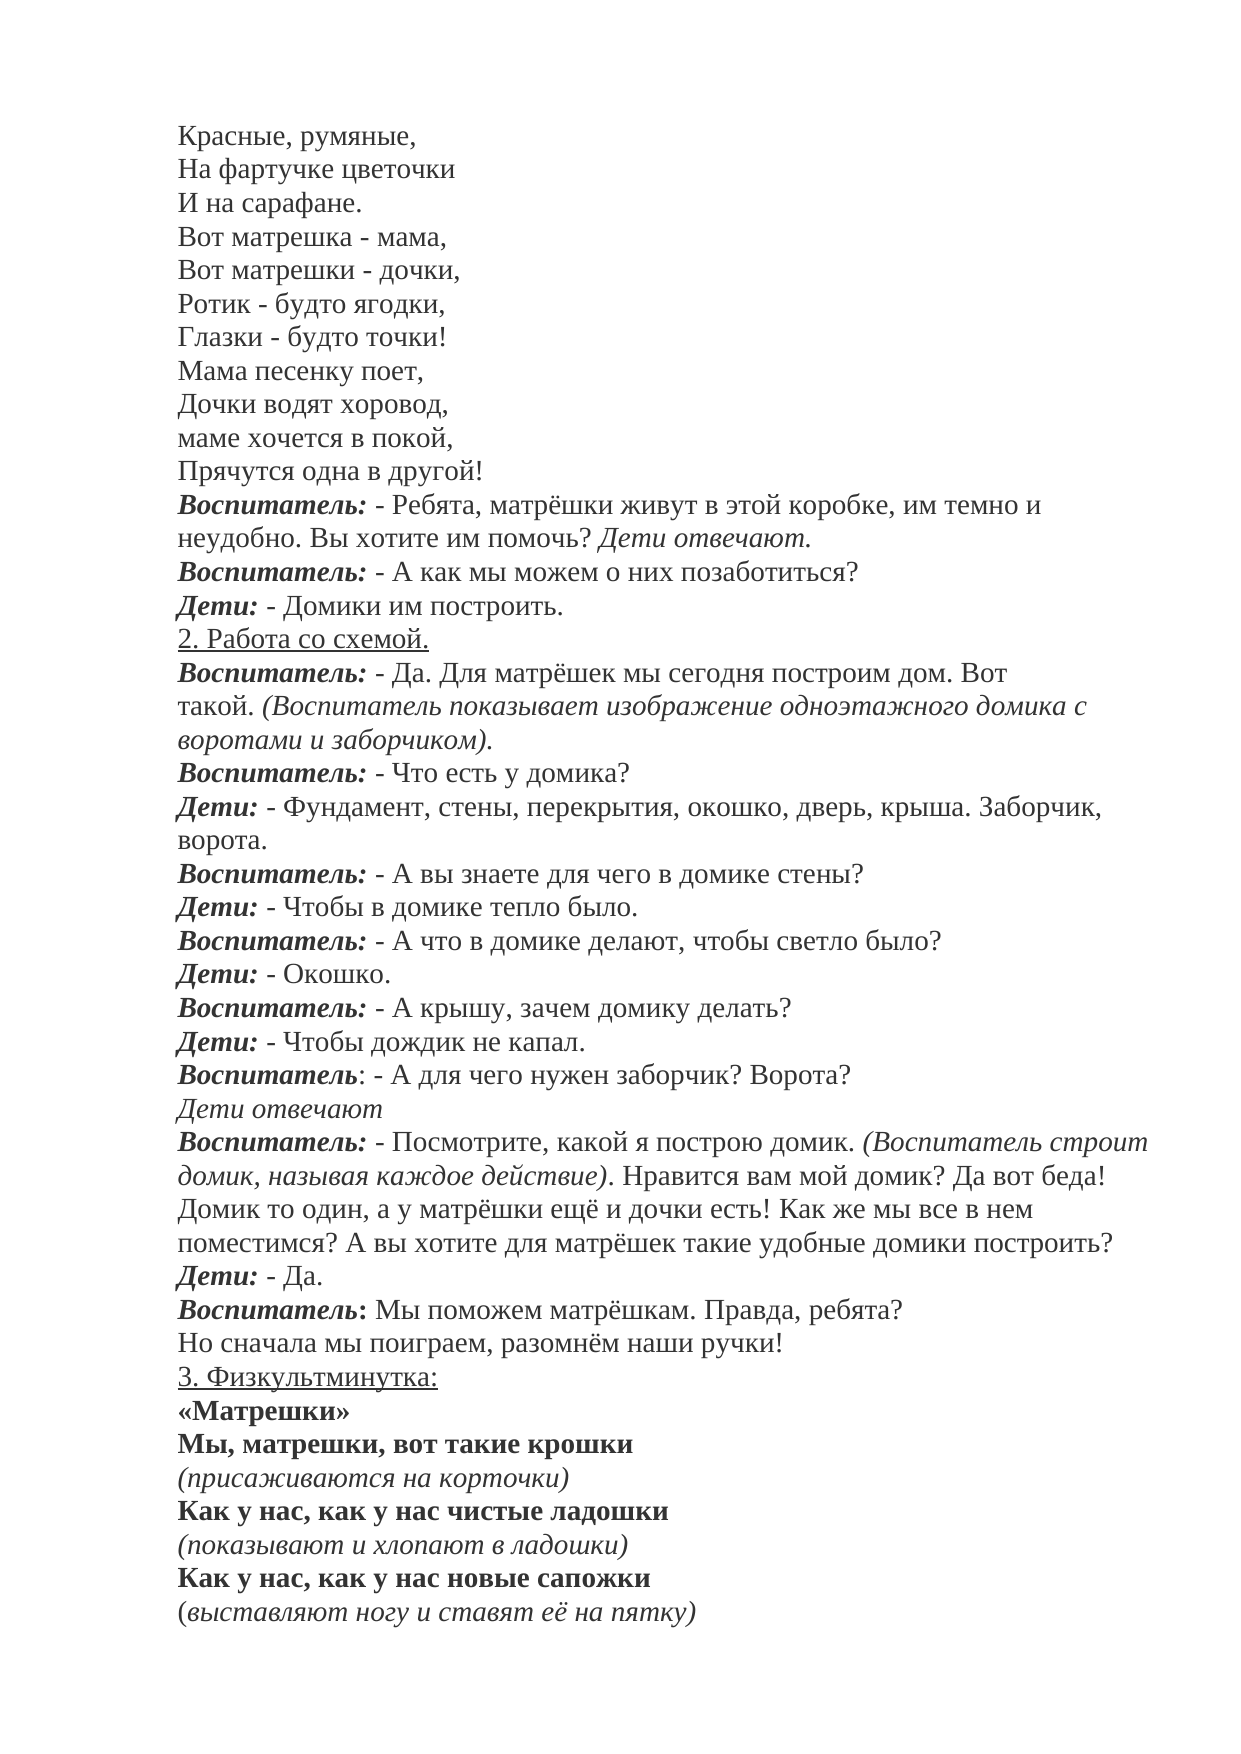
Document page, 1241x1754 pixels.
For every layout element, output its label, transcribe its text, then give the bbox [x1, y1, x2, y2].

text Воспитатель: - А крышу, зачем домику делать? [177, 990, 1152, 1024]
text Воспитатель: - Ребята, матрёшки живут в этой коробке, им темно и неудобно. Вы хотите им помочь? Дети отвечают. [177, 487, 1152, 554]
text (присаживаются на корточки) [177, 1460, 1152, 1493]
text Воспитатель: Мы поможем матрёшкам. Правда, ребята? [177, 1292, 1152, 1326]
text Как у нас, как у нас чистые ладошки [177, 1493, 1152, 1527]
text И на сарафане. [177, 185, 1152, 219]
text Воспитатель: - Посмотрите, какой я построю домик. (Воспитатель строит домик, называя каждое действие). Нравится вам мой домик? Да вот беда! Домик то один, а у матрёшки ещё и дочки есть! Как же мы все в нем поместимся? А вы хотите для матрёшек такие удобные домики построить? [177, 1124, 1152, 1258]
text Мы, матрешки, вот такие крошки [177, 1426, 1152, 1460]
text маме хочется в покой, [177, 420, 1152, 453]
text Дочки водят хоровод, [177, 386, 1152, 420]
text Но сначала мы поиграем, разомнём наши ручки! [177, 1326, 1152, 1359]
text Дети: - Фундамент, стены, перекрытия, окошко, дверь, крыша. Заборчик, ворота. [177, 789, 1152, 856]
text Дети: - Домики им построить. [177, 588, 1152, 621]
text Дети: - Чтобы дождик не капал. [177, 1024, 1152, 1057]
text Прячутся одна в другой! [177, 453, 1152, 487]
text 3. Физкультминутка: [177, 1359, 1152, 1393]
text Вот матрешка - мама, [177, 219, 1152, 252]
text Глазки - будто точки! [177, 319, 1152, 353]
text Дети: - Чтобы в домике тепло было. [177, 889, 1152, 923]
text Дети отвечают [177, 1091, 1152, 1124]
text Дети: - Окошко. [177, 957, 1152, 990]
text Красные, румяные, [177, 118, 1152, 152]
text Дети: - Да. [177, 1258, 1152, 1292]
text Мама песенку поет, [177, 353, 1152, 386]
text Как у нас, как у нас новые сапожки [177, 1560, 1152, 1594]
text (выставляют ногу и ставят её на пятку) [177, 1594, 1152, 1627]
text Воспитатель: - А для чего нужен заборчик? Ворота? [177, 1057, 1152, 1091]
text Ротик - будто ягодки, [177, 286, 1152, 319]
text Воспитатель: - Что есть у домика? [177, 755, 1152, 789]
text Воспитатель: - Да. Для матрёшек мы сегодня построим дом. Вот такой. (Воспитатель показывает изображение одноэтажного домика с воротами и заборчиком). [177, 655, 1152, 755]
text На фартучке цветочки [177, 152, 1152, 185]
text «Матрешки» [177, 1393, 1152, 1426]
text Воспитатель: - А вы знаете для чего в домике стены? [177, 856, 1152, 889]
text Воспитатель: - А что в домике делают, чтобы светло было? [177, 923, 1152, 957]
text Воспитатель: - А как мы можем о них позаботиться? [177, 554, 1152, 588]
text (показывают и хлопают в ладошки) [177, 1527, 1152, 1560]
text 2. Работа со схемой. [177, 621, 1152, 655]
text Вот матрешки - дочки, [177, 252, 1152, 286]
